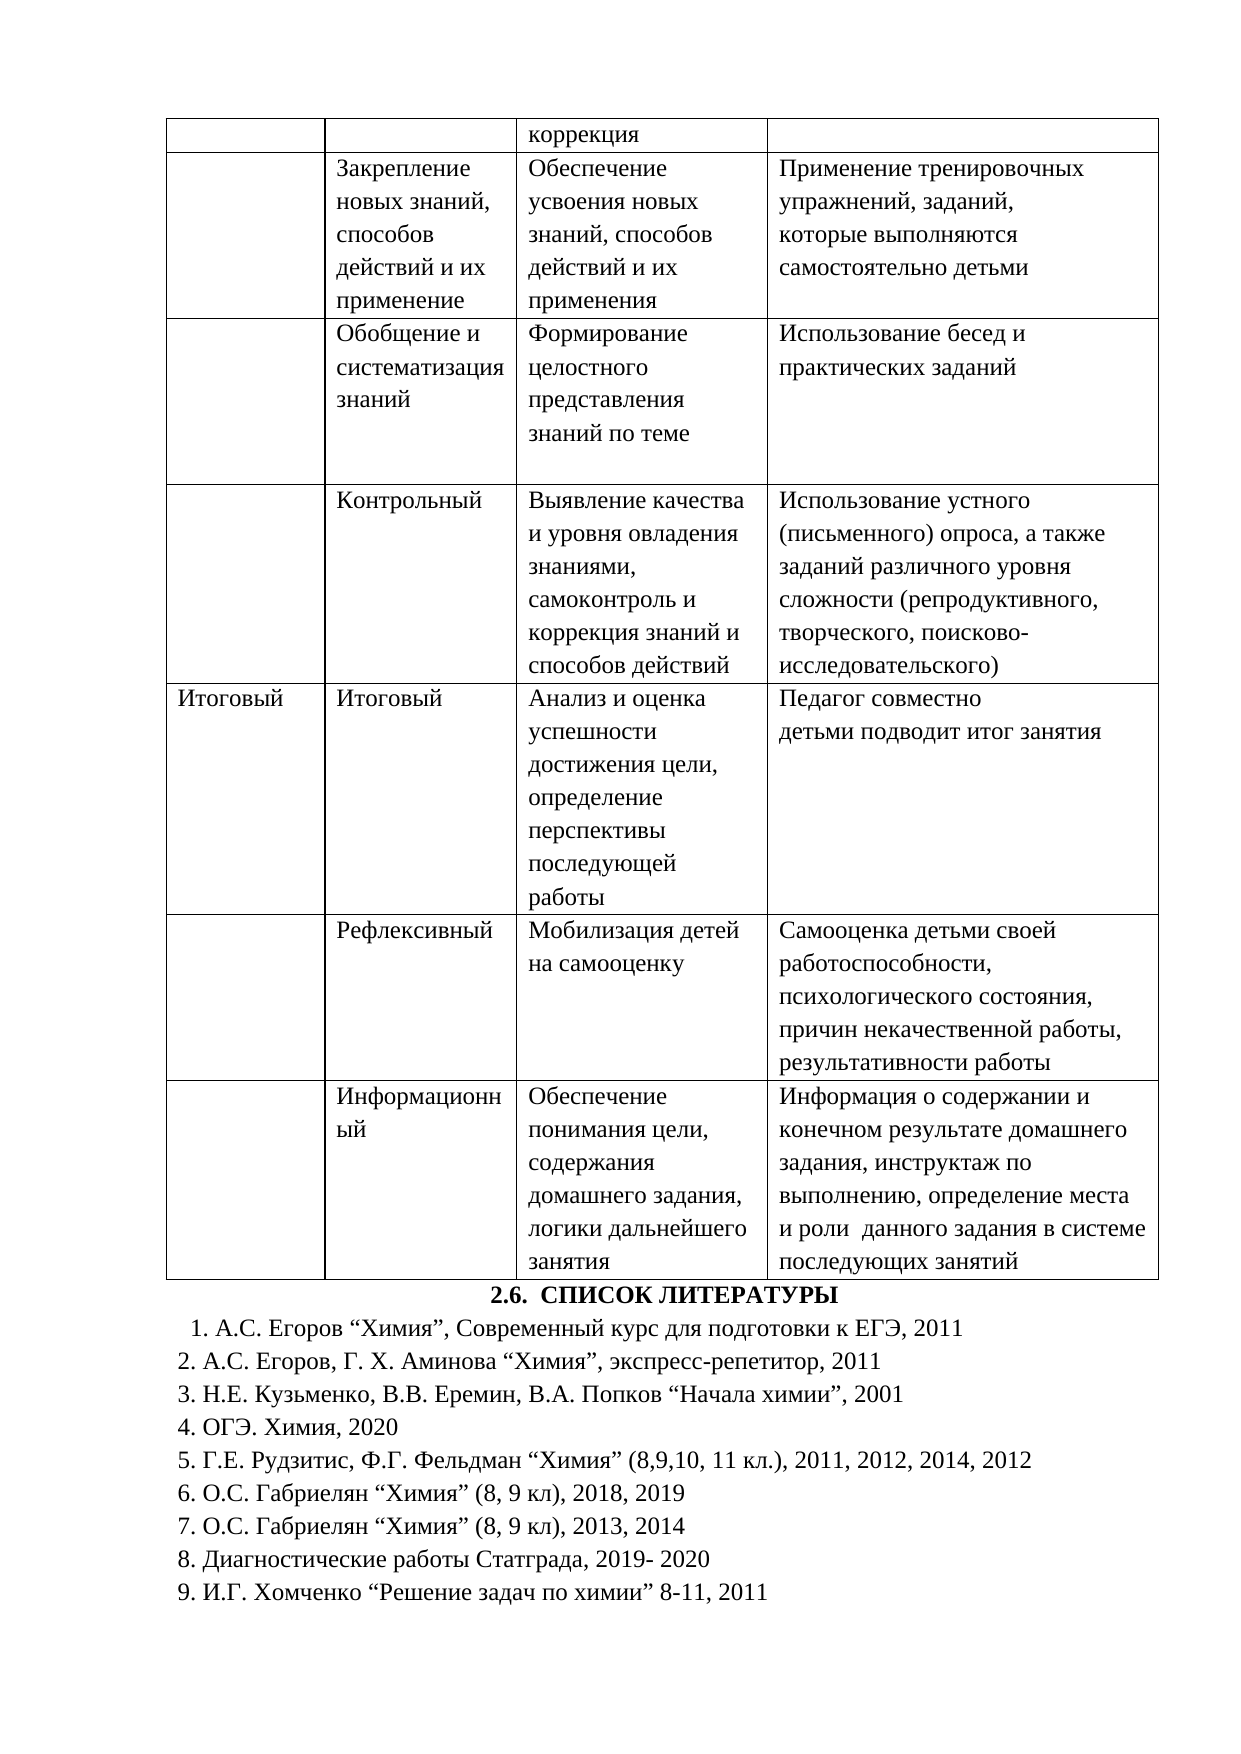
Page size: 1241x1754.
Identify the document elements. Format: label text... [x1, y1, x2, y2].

table_cell Итоговый [326, 684, 516, 914]
text 9. И.Г. Хомченко “Решение задач по химии” 8-11, 2011 [177, 1577, 1152, 1606]
table_cell Мобилизация детей на самооценку [517, 915, 767, 1080]
table_cell Педагог совместно детьми подводит итог занятия [768, 684, 1158, 914]
table_cell Закрепление новых знаний, способов действий и их применение [326, 153, 516, 317]
table_cell Использование устного (письменного) опроса, а также заданий различного уровня сложности (репродуктивного, творческого, поисково- исследовательского) [768, 485, 1158, 682]
table_cell Информация о содержании и конечном результате домашнего задания, инструктаж по выполнению, определение места и роли данного задания в системе последующих занятий [768, 1081, 1158, 1279]
table_cell Самооценка детьми своей работоспособности, психологического состояния, причин некачественной работы, результативности работы [768, 915, 1158, 1080]
table_cell [167, 915, 324, 1080]
text 7. О.С. Габриелян “Химия” (8, 9 кл), 2013, 2014 [177, 1511, 1152, 1539]
table_cell [167, 153, 324, 317]
text 4. ОГЭ. Химия, 2020 [177, 1412, 1152, 1441]
table_cell Информационный [326, 1081, 516, 1279]
table_cell Обеспечение понимания цели, содержания домашнего задания, логики дальнейшего занятия [517, 1081, 767, 1279]
table_cell Обеспечение усвоения новых знаний, способов действий и их применения [517, 153, 767, 317]
table_cell [167, 319, 324, 484]
text 2. А.С. Егоров, Г. Х. Аминова “Химия”, экспресс-репетитор, 2011 [177, 1346, 1152, 1374]
text 6. О.С. Габриелян “Химия” (8, 9 кл), 2018, 2019 [177, 1478, 1152, 1507]
table_cell Контрольный [326, 485, 516, 682]
text 8. Диагностические работы Статграда, 2019- 2020 [177, 1544, 1152, 1573]
text 2.6. СПИСОК ЛИТЕРАТУРЫ [177, 1280, 1152, 1308]
table_cell Итоговый [167, 684, 324, 914]
text 3. Н.Е. Кузьменко, В.В. Еремин, В.А. Попков “Начала химии”, 2001 [177, 1379, 1152, 1407]
table_cell Выявление качества и уровня овладения знаниями, самоконтроль и коррекция знаний и способов действий [517, 485, 767, 682]
table_cell Рефлексивный [326, 915, 516, 1080]
table_cell Обобщение и систематизация знаний [326, 319, 516, 484]
table_cell Использование бесед и практических заданий [768, 319, 1158, 484]
text 5. Г.Е. Рудзитис, Ф.Г. Фельдман “Химия” (8,9,10, 11 кл.), 2011, 2012, 2014, 2012 [177, 1445, 1152, 1473]
table_cell [167, 1081, 324, 1279]
table_cell [167, 119, 324, 152]
table_cell Применение тренировочных упражнений, заданий, которые выполняются самостоятельно детьми [768, 153, 1158, 317]
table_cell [326, 119, 516, 152]
table_cell Анализ и оценка успешности достижения цели, определение перспективы последующей работы [517, 684, 767, 914]
table_cell [167, 485, 324, 682]
table_cell Формирование целостного представления знаний по теме [517, 319, 767, 484]
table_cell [768, 119, 1158, 152]
text 1. А.С. Егоров “Химия”, Современный курс для подготовки к ЕГЭ, 2011 [177, 1313, 1152, 1341]
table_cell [517, 119, 767, 152]
